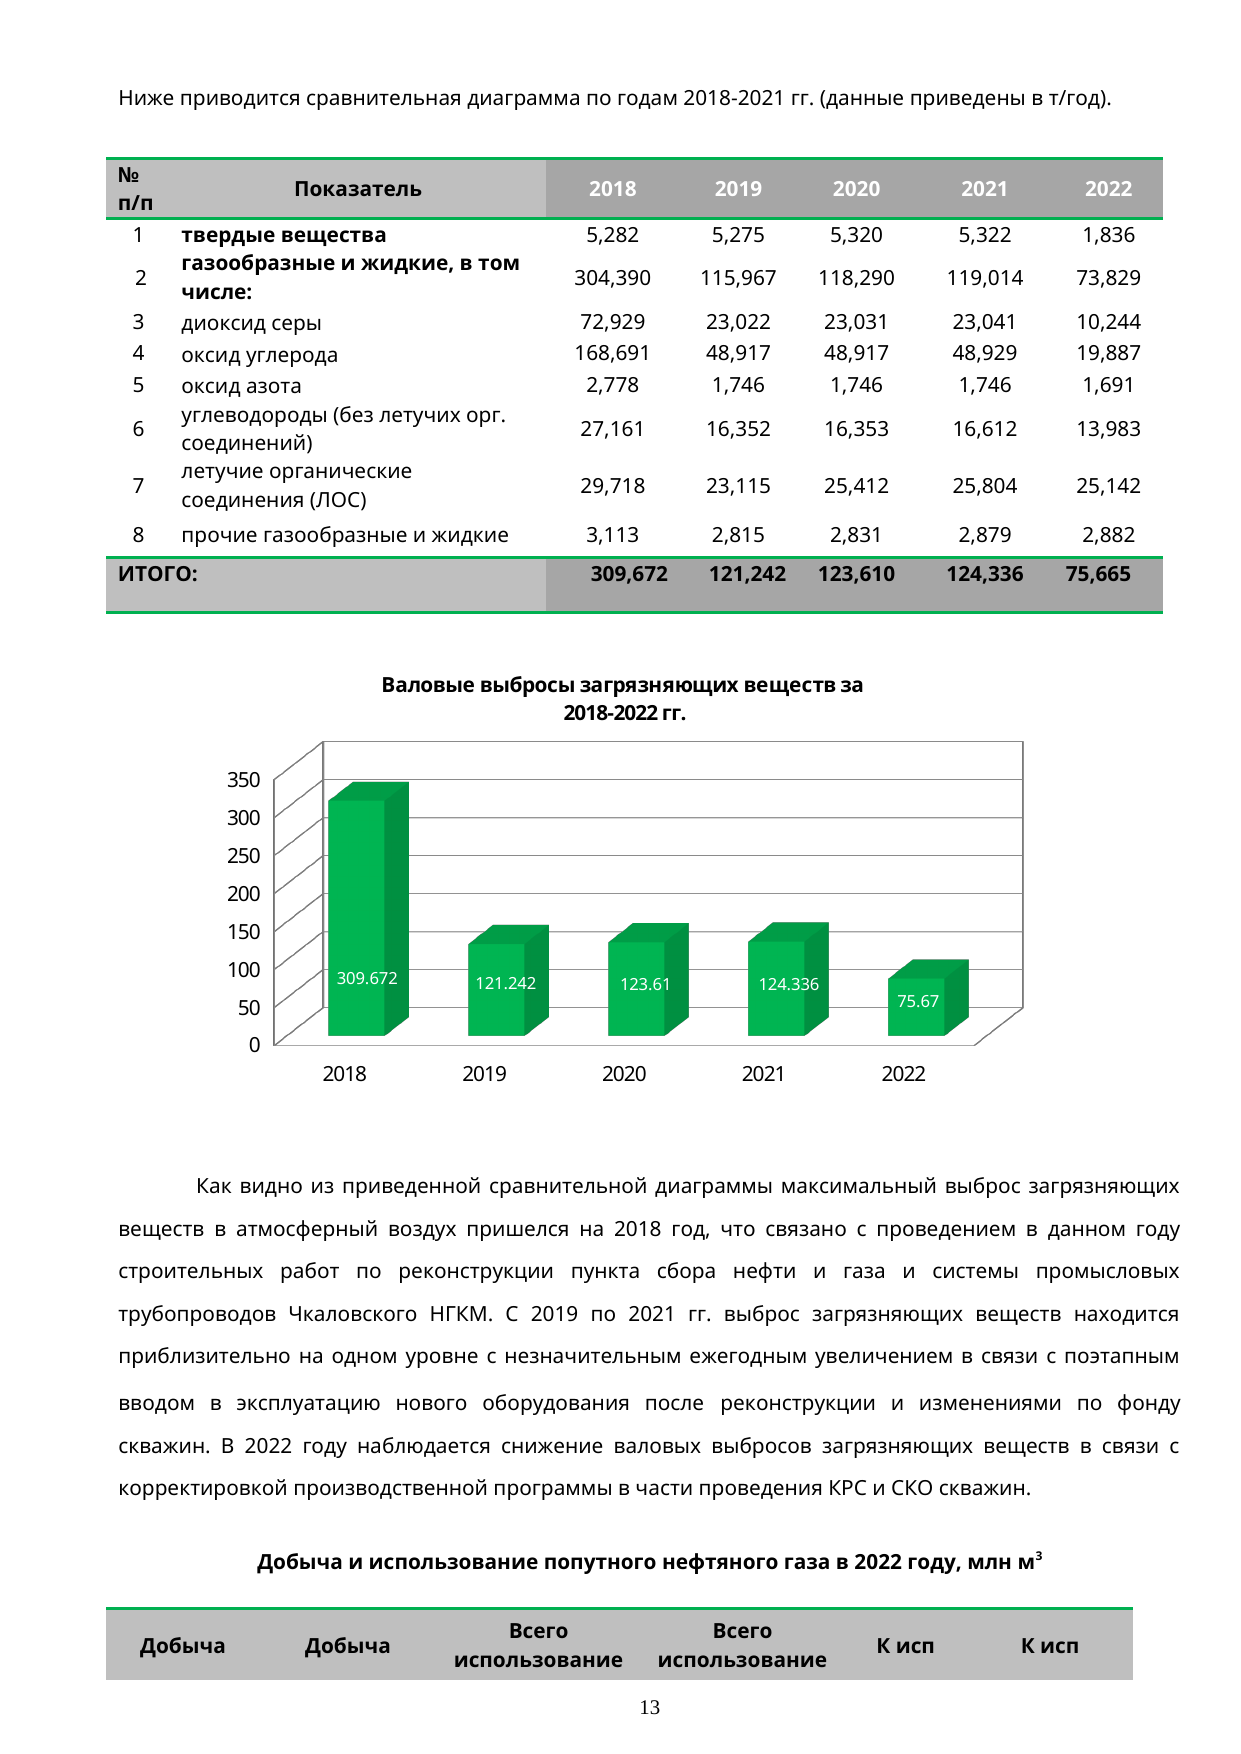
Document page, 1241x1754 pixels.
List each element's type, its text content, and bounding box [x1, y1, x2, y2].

table_cell углеводороды (без летучих орг. соединений) [170, 400, 546, 457]
table_cell 23,031 [797, 305, 915, 337]
table_cell 23,041 [915, 305, 1054, 337]
table_cell оксид азота [170, 368, 546, 400]
table_cell прочие газообразные и жидкие [170, 514, 546, 556]
table_cell 1 [106, 220, 170, 248]
table_cell 309,672 [546, 559, 679, 611]
table_header Добыча [106, 1610, 259, 1680]
table_cell 1,836 [1054, 220, 1163, 248]
table_cell 25,412 [797, 457, 915, 513]
table_cell 5,322 [915, 220, 1054, 248]
table_cell 5,282 [546, 220, 679, 248]
table_cell 19,887 [1054, 337, 1163, 368]
table_cell 5,275 [679, 220, 797, 248]
table_cell летучие органические соединения (ЛОС) [170, 457, 546, 513]
table_cell ИТОГО: [106, 559, 546, 611]
table_cell 2,815 [679, 514, 797, 556]
table_cell 124,336 [915, 559, 1054, 611]
table_cell 304,390 [546, 249, 679, 305]
table_cell 123,610 [797, 559, 915, 611]
table_cell 4 [106, 337, 170, 368]
table_cell 48,917 [797, 337, 915, 368]
table_cell 5,320 [797, 220, 915, 248]
text Как видно из приведенной сравнительной диаграммы максимальный выброс загрязняющих веществ в атмосферный воздух пришелся на 2018 год, что связано с проведением в данном году строительных работ по реконструкции пункта сбора нефти и газа и системы промысловых трубопроводов Чкаловского НГКМ. С 2019 по 2021 гг. выброс загрязняющих веществ находится приблизительно на одном уровне с незначительным ежегодным увеличением в связи с поэтапным вводом в эксплуатацию нового оборудования после реконструкции и изменениями по фонду скважин. В 2022 году наблюдается снижение валовых выбросов загрязняющих веществ в связи с корректировкой производственной программы в части проведения КРС и СКО скважин. [118, 1171, 1181, 1502]
table_cell 118,290 [797, 249, 915, 305]
table_cell 1,746 [915, 368, 1054, 400]
table_cell 1,746 [679, 368, 797, 400]
table_cell 16,352 [679, 400, 797, 457]
table_cell 48,929 [915, 337, 1054, 368]
table_cell 119,014 [915, 249, 1054, 305]
table_cell 3,113 [546, 514, 679, 556]
table_cell 3 [106, 305, 170, 337]
table_cell 7 [106, 457, 170, 513]
table_header Всего использование [436, 1610, 640, 1680]
table_cell 10,244 [1054, 305, 1163, 337]
table_cell 72,929 [546, 305, 679, 337]
table_cell 13,983 [1054, 400, 1163, 457]
table_header К исп [967, 1610, 1133, 1680]
table_cell 27,161 [546, 400, 679, 457]
table_header 2018 [546, 160, 679, 217]
text Ниже приводится сравнительная диаграмма по годам 2018-2021 гг. (данные приведены в т/год). [118, 83, 1181, 112]
table_cell 48,917 [679, 337, 797, 368]
table_cell 25,804 [915, 457, 1054, 513]
table_header 2022 [1054, 160, 1163, 217]
table_cell 8 [106, 514, 170, 556]
table_cell 1,746 [797, 368, 915, 400]
table_cell 5 [106, 368, 170, 400]
table_cell 23,115 [679, 457, 797, 513]
table_cell 29,718 [546, 457, 679, 513]
table_cell 1,691 [1054, 368, 1163, 400]
table_header № п/п [106, 160, 170, 217]
table_cell 16,353 [797, 400, 915, 457]
table_header 2021 [915, 160, 1054, 217]
table_cell 168,691 [546, 337, 679, 368]
table_cell 23,022 [679, 305, 797, 337]
table_cell 121,242 [679, 559, 797, 611]
table_cell твердые вещества [170, 220, 546, 248]
table_cell 2,882 [1054, 514, 1163, 556]
text Добыча и использование попутного нефтяного газа в 2022 году, млн м3 [118, 1547, 1181, 1576]
table_cell 2,831 [797, 514, 915, 556]
table_cell диоксид серы [170, 305, 546, 337]
table_header Всего использование [640, 1610, 844, 1680]
table_cell 25,142 [1054, 457, 1163, 513]
table_cell оксид углерода [170, 337, 546, 368]
table_cell 115,967 [679, 249, 797, 305]
table_cell 16,612 [915, 400, 1054, 457]
table_cell 2 [106, 249, 170, 305]
table_header Показатель [170, 160, 546, 217]
table_cell 73,829 [1054, 249, 1163, 305]
table_header 2020 [797, 160, 915, 217]
table_header Добыча [259, 1610, 436, 1680]
table_cell 2,879 [915, 514, 1054, 556]
table_cell 6 [106, 400, 170, 457]
table_cell 2,778 [546, 368, 679, 400]
table_header К исп [844, 1610, 967, 1680]
table_header 2019 [679, 160, 797, 217]
table_cell 75,665 [1054, 559, 1163, 611]
table_cell газообразные и жидкие, в том числе: [170, 249, 546, 305]
